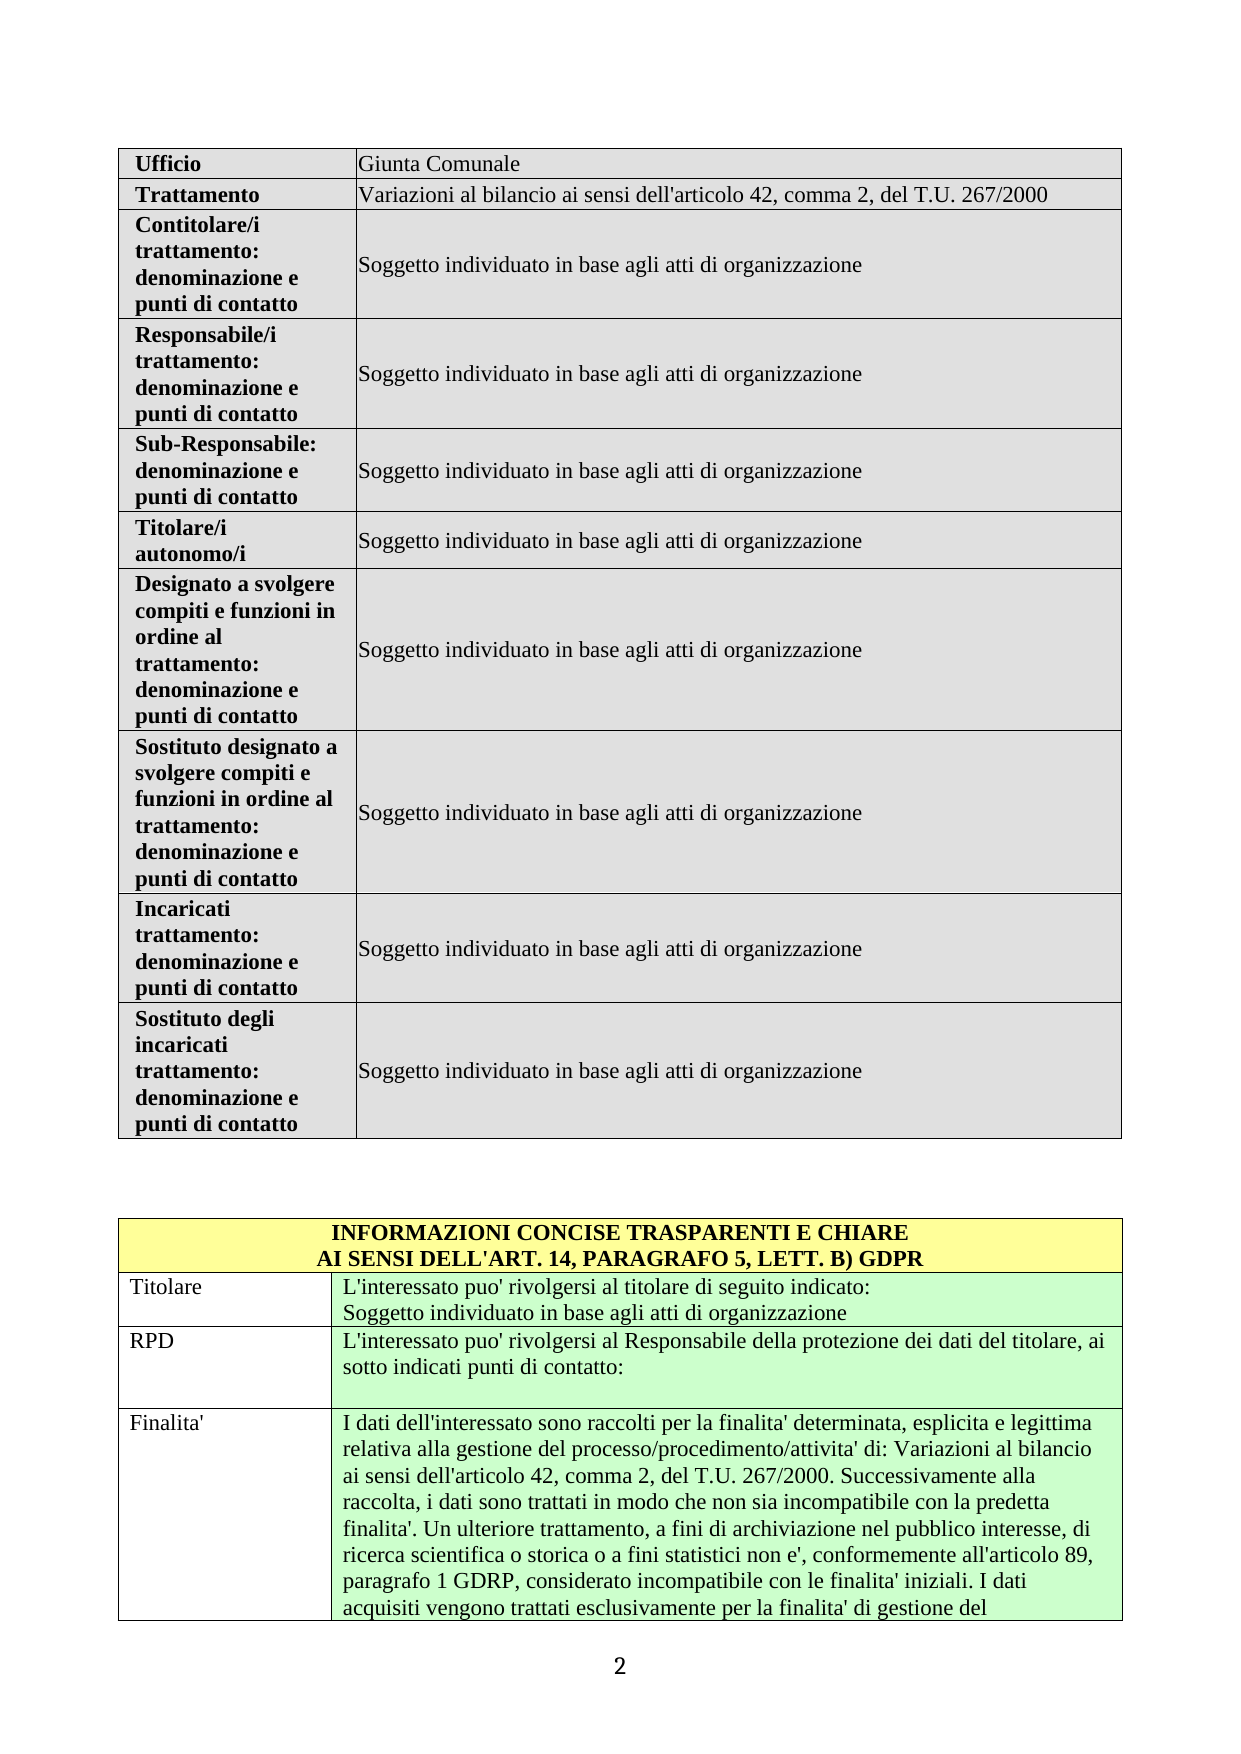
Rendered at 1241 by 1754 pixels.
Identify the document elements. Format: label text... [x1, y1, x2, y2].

table_cell L'interessato puo' rivolgersi al Responsabile della protezione dei dati del titolare, ai sotto indicati punti di contatto: [332, 1327, 1122, 1408]
table_cell Soggetto individuato in base agli atti di organizzazione [357, 210, 1121, 318]
table_cell Designato a svolgere compiti e funzioni in ordine al trattamento: denominazione e punti di contatto [119, 569, 356, 730]
table_cell Incaricati trattamento: denominazione e punti di contatto [119, 894, 356, 1002]
table_cell Soggetto individuato in base agli atti di organizzazione [357, 429, 1121, 511]
table_cell Ufficio [119, 149, 356, 178]
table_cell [332, 1409, 1122, 1620]
table_cell Sostituto designato a svolgere compiti e funzioni in ordine al trattamento: denominazione e punti di contatto [119, 731, 356, 892]
table_cell Titolare/i autonomo/i [119, 512, 356, 568]
table_header INFORMAZIONI CONCISE TRASPARENTI E CHIARE AI SENSI DELL'ART. 14, PARAGRAFO 5, LETT. B) GDPR [119, 1219, 1122, 1272]
table_cell Soggetto individuato in base agli atti di organizzazione [357, 894, 1121, 1002]
table_cell Titolare [119, 1273, 331, 1326]
table_cell Soggetto individuato in base agli atti di organizzazione [357, 319, 1121, 428]
table_cell Variazioni al bilancio ai sensi dell'articolo 42, comma 2, del T.U. 267/2000 [357, 179, 1121, 209]
table_cell Soggetto individuato in base agli atti di organizzazione [357, 569, 1121, 730]
table_cell Responsabile/i trattamento: denominazione e punti di contatto [119, 319, 356, 428]
table_cell Finalita' [119, 1409, 331, 1620]
table_cell Soggetto individuato in base agli atti di organizzazione [357, 1003, 1121, 1138]
table_cell Giunta Comunale [357, 149, 1121, 178]
table_cell Soggetto individuato in base agli atti di organizzazione [357, 512, 1121, 568]
table_cell Sostituto degli incaricati trattamento: denominazione e punti di contatto [119, 1003, 356, 1138]
table_cell Trattamento [119, 179, 356, 209]
table_cell RPD [119, 1327, 331, 1408]
table_cell Soggetto individuato in base agli atti di organizzazione [357, 731, 1121, 892]
table_cell Sub-Responsabile: denominazione e punti di contatto [119, 429, 356, 511]
table_cell Contitolare/i trattamento: denominazione e punti di contatto [119, 210, 356, 318]
table_cell L'interessato puo' rivolgersi al titolare di seguito indicato: Soggetto individuato in base agli atti di organizzazione [332, 1273, 1122, 1326]
